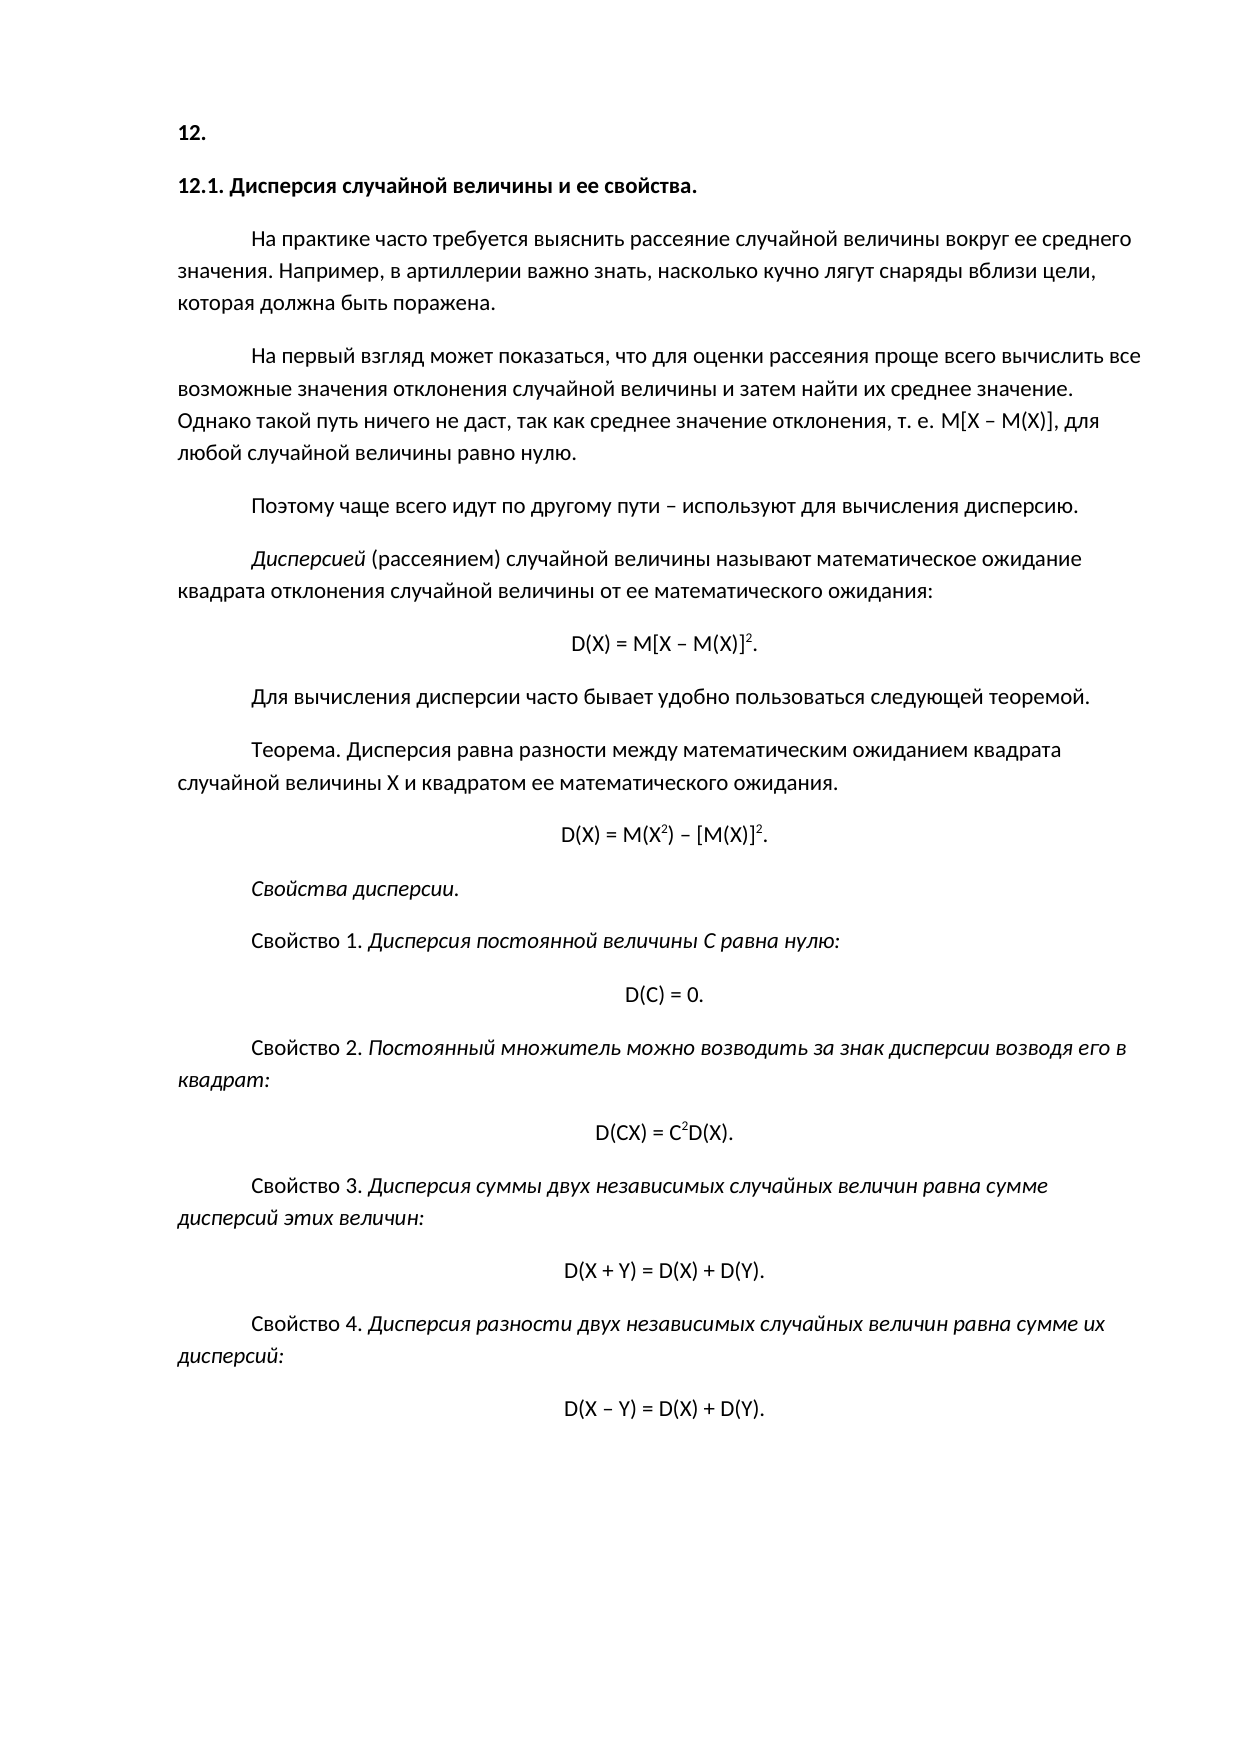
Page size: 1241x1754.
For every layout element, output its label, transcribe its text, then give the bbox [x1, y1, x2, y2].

text Свойство 1. Дисперсия постоянной величины C равна нулю: [177, 927, 1152, 955]
text D(CX) = C2D(X). [177, 1118, 1152, 1146]
text Поэтому чаще всего идут по другому пути – используют для вычисления дисперсию. [177, 491, 1152, 519]
text D(X – Y) = D(X) + D(Y). [177, 1394, 1152, 1422]
text D(X + Y) = D(X) + D(Y). [177, 1256, 1152, 1284]
text Свойство 2. Постоянный множитель можно возводить за знак дисперсии возводя его в квадрат: [177, 1033, 1152, 1093]
text 12. [177, 118, 1152, 146]
text Теорема. Дисперсия равна разности между математическим ожиданием квадрата случайной величины X и квадратом ее математического ожидания. [177, 735, 1152, 796]
text 12.1. Дисперсия случайной величины и ее свойства. [177, 171, 1152, 199]
text D(C) = 0. [177, 980, 1152, 1008]
text D(X) = M[X – M(X)]2. [177, 629, 1152, 657]
text Свойство 3. Дисперсия суммы двух независимых случайных величин равна сумме дисперсий этих величин: [177, 1171, 1152, 1231]
text Свойства дисперсии. [177, 874, 1152, 902]
text Для вычисления дисперсии часто бывает удобно пользоваться следующей теоремой. [177, 682, 1152, 710]
text На первый взгляд может показаться, что для оценки рассеяния проще всего вычислить все возможные значения отклонения случайной величины и затем найти их среднее значение. Однако такой путь ничего не даст, так как среднее значение отклонения, т. е. M[X – M(X)], для любой случайной величины равно нулю. [177, 342, 1152, 466]
text На практике часто требуется выяснить рассеяние случайной величины вокруг ее среднего значения. Например, в артиллерии важно знать, насколько кучно лягут снаряды вблизи цели, которая должна быть поражена. [177, 224, 1152, 317]
text D(X) = M(X2) – [M(X)]2. [177, 821, 1152, 849]
text Свойство 4. Дисперсия разности двух независимых случайных величин равна сумме их дисперсий: [177, 1309, 1152, 1369]
text Дисперсией (рассеянием) случайной величины называют математическое ожидание квадрата отклонения случайной величины от ее математического ожидания: [177, 544, 1152, 604]
